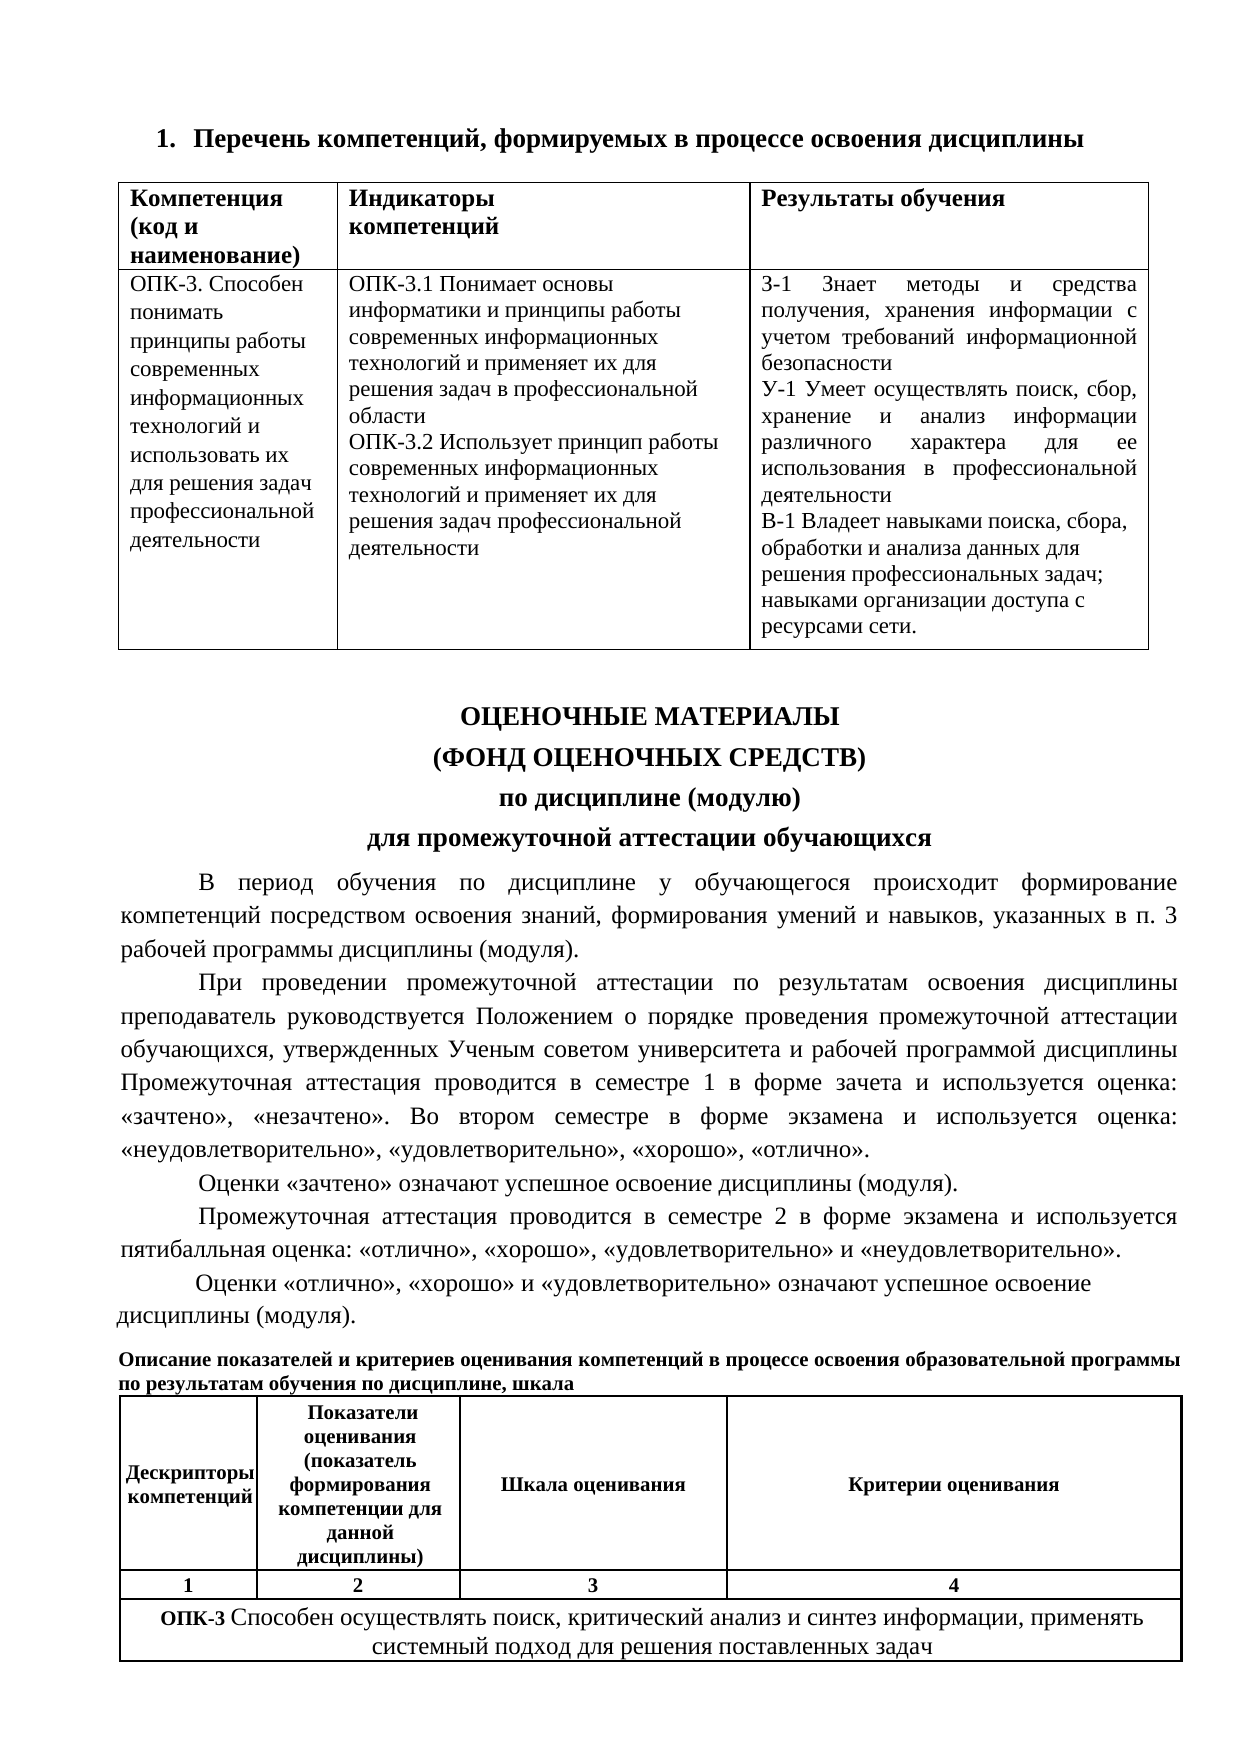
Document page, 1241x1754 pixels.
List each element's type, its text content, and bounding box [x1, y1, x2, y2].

text ОЦЕНОЧНЫЕ МАТЕРИАЛЫ [118, 701, 1181, 732]
table_cell 4 [728, 1571, 1180, 1597]
table_header Шкала оценивания [461, 1397, 726, 1568]
list Перечень компетенций, формируемых в процессе освоения дисциплины [156, 122, 1185, 153]
text В период обучения по дисциплине у обучающегося происходит формирование компетенций посредством освоения знаний, формирования умений и навыков, указанных в п. 3 рабочей программы дисциплины (модуля). [120, 867, 1178, 963]
table_header Индикаторы компетенций [338, 183, 749, 269]
text Описание показателей и критериев оценивания компетенций в процессе освоения образовательной программы по результатам обучения по дисциплине, шкала [118, 1347, 1182, 1395]
text Оценки «зачтено» означают успешное освоение дисциплины (модуля). [120, 1168, 1178, 1196]
table_cell ОПК-3.1 Понимает основы информатики и принципы работы современных информационных технологий и применяет их для решения задач в профессиональной области ОПК-3.2 Использует принцип работы современных информационных технологий и применяет их для решения задач профессиональной деятельности [338, 270, 749, 649]
table_cell 2 [258, 1571, 459, 1597]
table_cell 3 [461, 1571, 726, 1597]
table_header Результаты обучения [751, 183, 1148, 269]
text Оценки «отлично», «хорошо» и «удовлетворительно» означают успешное освоение дисциплины (модуля). [116, 1268, 1181, 1329]
text (ФОНД ОЦЕНОЧНЫХ СРЕДСТВ) [118, 741, 1181, 772]
table_cell 1 [121, 1571, 256, 1597]
text Промежуточная аттестация проводится в семестре 2 в форме экзамена и используется пятибалльная оценка: «отлично», «хорошо», «удовлетворительно» и «неудовлетворительно». [120, 1201, 1178, 1263]
text по дисциплине (модулю) [118, 781, 1181, 812]
table_cell ОПК-3. Способен понимать принципы работы современных информационных технологий и использовать их для решения задач профессиональной деятельности [119, 270, 337, 649]
table_header Компетенция (код и наименование) [119, 183, 337, 269]
text для промежуточной аттестации обучающихся [118, 821, 1181, 852]
table_cell ОПК-3 Способен осуществлять поиск, критический анализ и синтез информации, применять системный подход для решения поставленных задач [121, 1600, 1180, 1660]
table_header Показатели оценивания (показатель формирования компетенции для данной дисциплины) [258, 1397, 459, 1568]
table_header Критерии оценивания [728, 1397, 1180, 1568]
table_header Дескрипторы компетенций [121, 1397, 256, 1568]
text При проведении промежуточной аттестации по результатам освоения дисциплины преподаватель руководствуется Положением о порядке проведения промежуточной аттестации обучающихся, утвержденных Ученым советом университета и рабочей программой дисциплины Промежуточная аттестация проводится в семестре 1 в форме зачета и используется оценка: «зачтено», «незачтено». Во втором семестре в форме экзамена и используется оценка: «неудовлетворительно», «удовлетворительно», «хорошо», «отлично». [120, 967, 1178, 1163]
table_cell З-1 Знает методы и средства получения, хранения информации с учетом требований информационной безопасности У-1 Умеет осуществлять поиск, сбор, хранение и анализ информации различного характера для ее использования в профессиональной деятельности В-1 Владеет навыками поиска, сбора, обработки и анализа данных для решения профессиональных задач; навыками организации доступа с ресурсами сети. [751, 270, 1148, 649]
